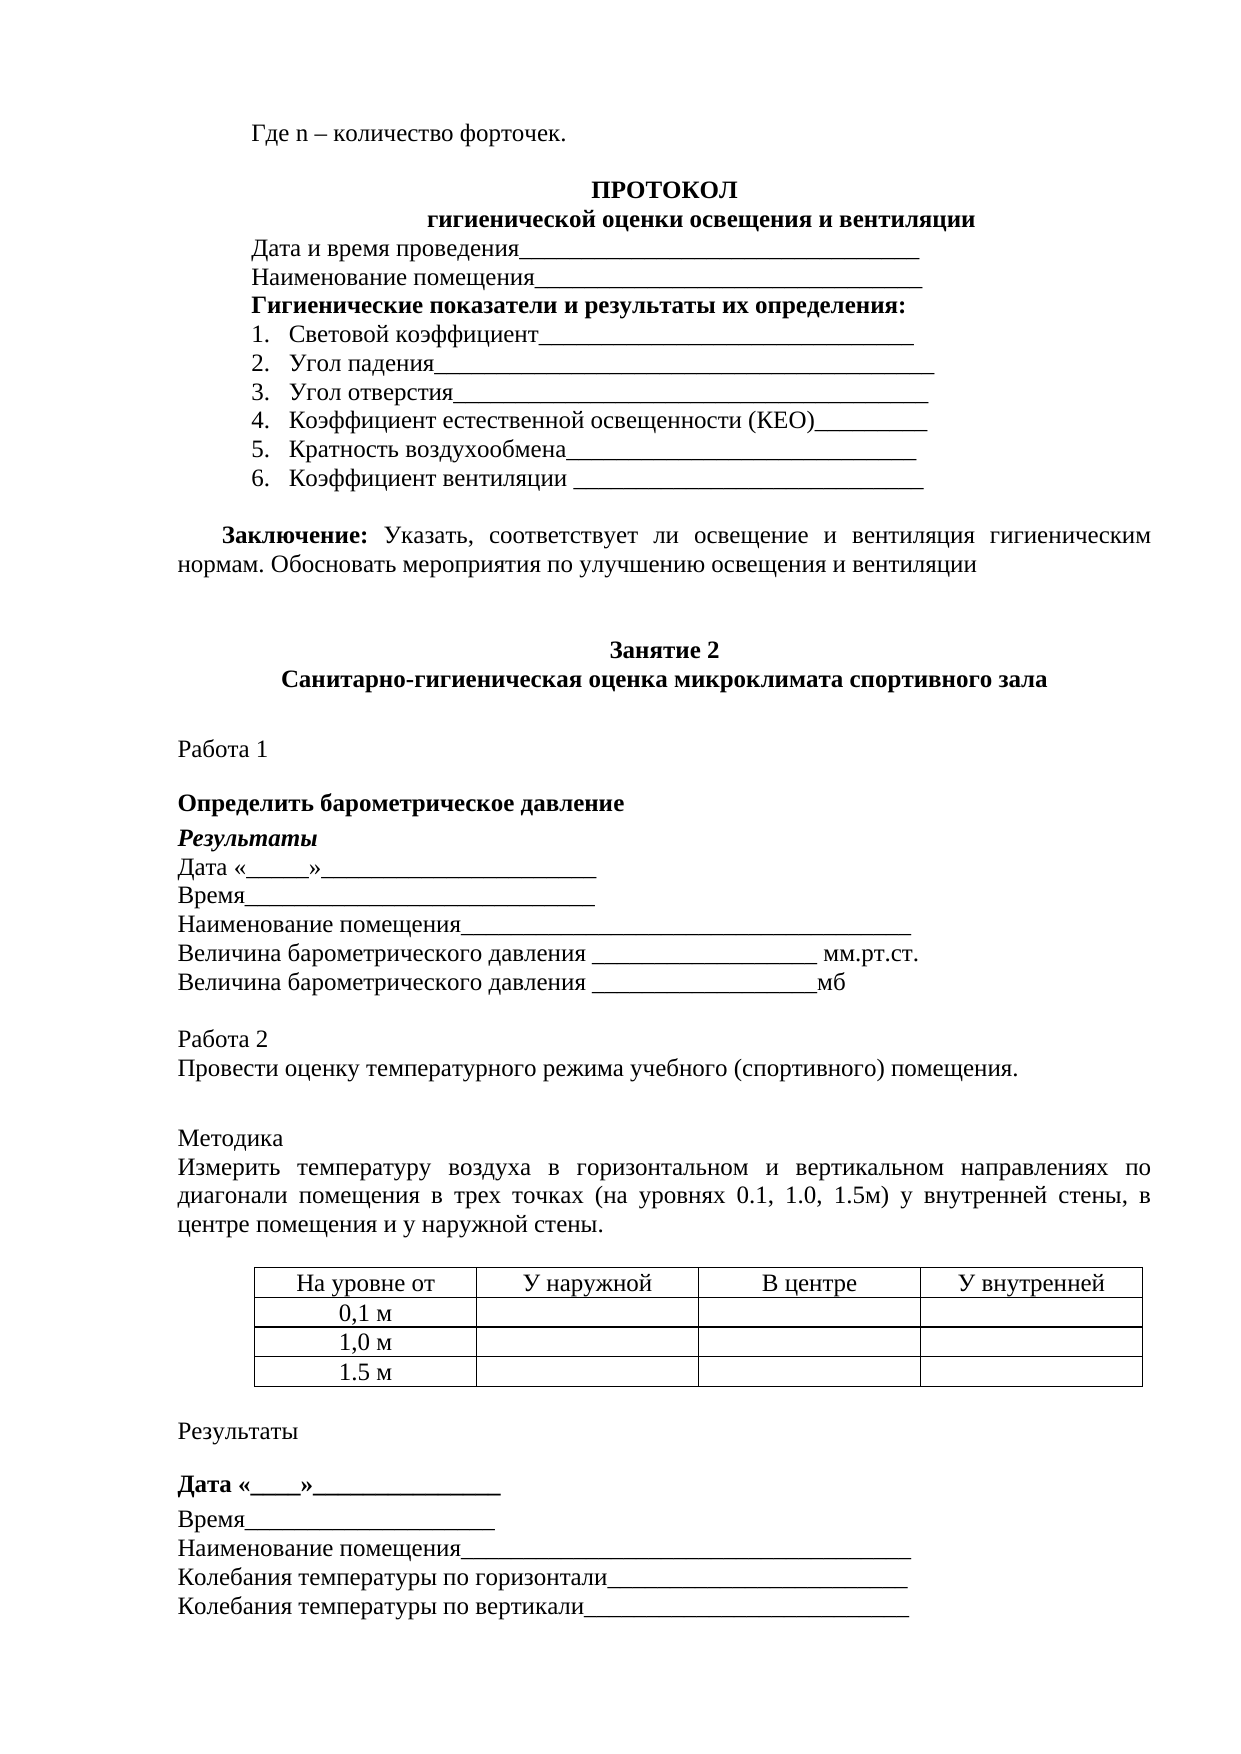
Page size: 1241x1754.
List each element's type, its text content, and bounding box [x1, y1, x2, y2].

table_header В центре [699, 1268, 920, 1297]
text Гигиенические показатели и результаты их определения: [177, 291, 1152, 319]
text Результаты [177, 823, 1152, 852]
text Измерить температуру воздуха в горизонтальном и вертикальном направлениях по диагонали помещения в трех точках (на уровнях 0.1, 1.0, 1.5м) у внутренней стены, в центре помещения и у наружной стены. [177, 1152, 1152, 1238]
table_cell [921, 1357, 1142, 1386]
subtitle Определить барометрическое давление [177, 788, 1152, 817]
text Наименование помещения____________________________________ [177, 1533, 1152, 1562]
list Кратность воздухообмена____________________________ [251, 434, 1152, 463]
table_cell [921, 1298, 1142, 1326]
table_cell [255, 1328, 476, 1356]
text Время____________________________ [177, 881, 1152, 909]
text Санитарно-гигиеническая оценка микроклимата спортивного зала [177, 664, 1152, 693]
list Угол отверстия______________________________________ [251, 377, 1152, 406]
text Дата «_____»______________________ [177, 852, 1152, 881]
table_cell [477, 1328, 698, 1356]
text Провести оценку температурного режима учебного (спортивного) помещения. [177, 1053, 1152, 1082]
text Дата и время проведения________________________________ [177, 233, 1152, 262]
table_cell [255, 1357, 476, 1386]
text Наименование помещения_______________________________ [177, 262, 1152, 291]
text Колебания температуры по горизонтали________________________ [177, 1562, 1152, 1591]
text Величина барометрического давления __________________ мм.рт.ст. [177, 938, 1152, 967]
table_cell [477, 1357, 698, 1386]
list Угол падения________________________________________ [251, 348, 1152, 377]
table_header У наружной [477, 1268, 698, 1297]
text Колебания температуры по вертикали__________________________ [177, 1591, 1152, 1619]
table_cell [921, 1328, 1142, 1356]
text Величина барометрического давления __________________мб [177, 967, 1152, 996]
text Наименование помещения____________________________________ [177, 909, 1152, 938]
table_cell [699, 1298, 920, 1326]
subtitle Работа 2 [177, 1024, 1152, 1053]
subtitle Результаты [177, 1416, 1152, 1444]
list Коэффициент естественной освещенности (КЕО)_________ [251, 406, 1152, 434]
table_cell [699, 1328, 920, 1356]
text Методика [177, 1123, 1152, 1152]
table_cell [255, 1298, 476, 1326]
list Световой коэффициент______________________________ [251, 319, 1152, 348]
text ПРОТОКОЛ [177, 176, 1152, 204]
text Где n – количество форточек. [177, 118, 1152, 147]
list Коэффициент вентиляции ____________________________ [251, 463, 1152, 492]
text гигиенической оценки освещения и вентиляции [177, 204, 1152, 233]
text Время____________________ [177, 1504, 1152, 1533]
table_cell [477, 1298, 698, 1326]
subtitle Дата «____»_______________ [177, 1469, 1152, 1498]
text Заключение: Указать, соответствует ли освещение и вентиляция гигиеническим нормам. Обосновать мероприятия по улучшению освещения и вентиляции [177, 521, 1152, 578]
table_header На уровне от [255, 1268, 476, 1297]
table_header У внутренней [921, 1268, 1142, 1297]
subtitle Работа 1 [177, 734, 1152, 763]
title Занятие 2 [177, 636, 1152, 664]
table_cell [699, 1357, 920, 1386]
